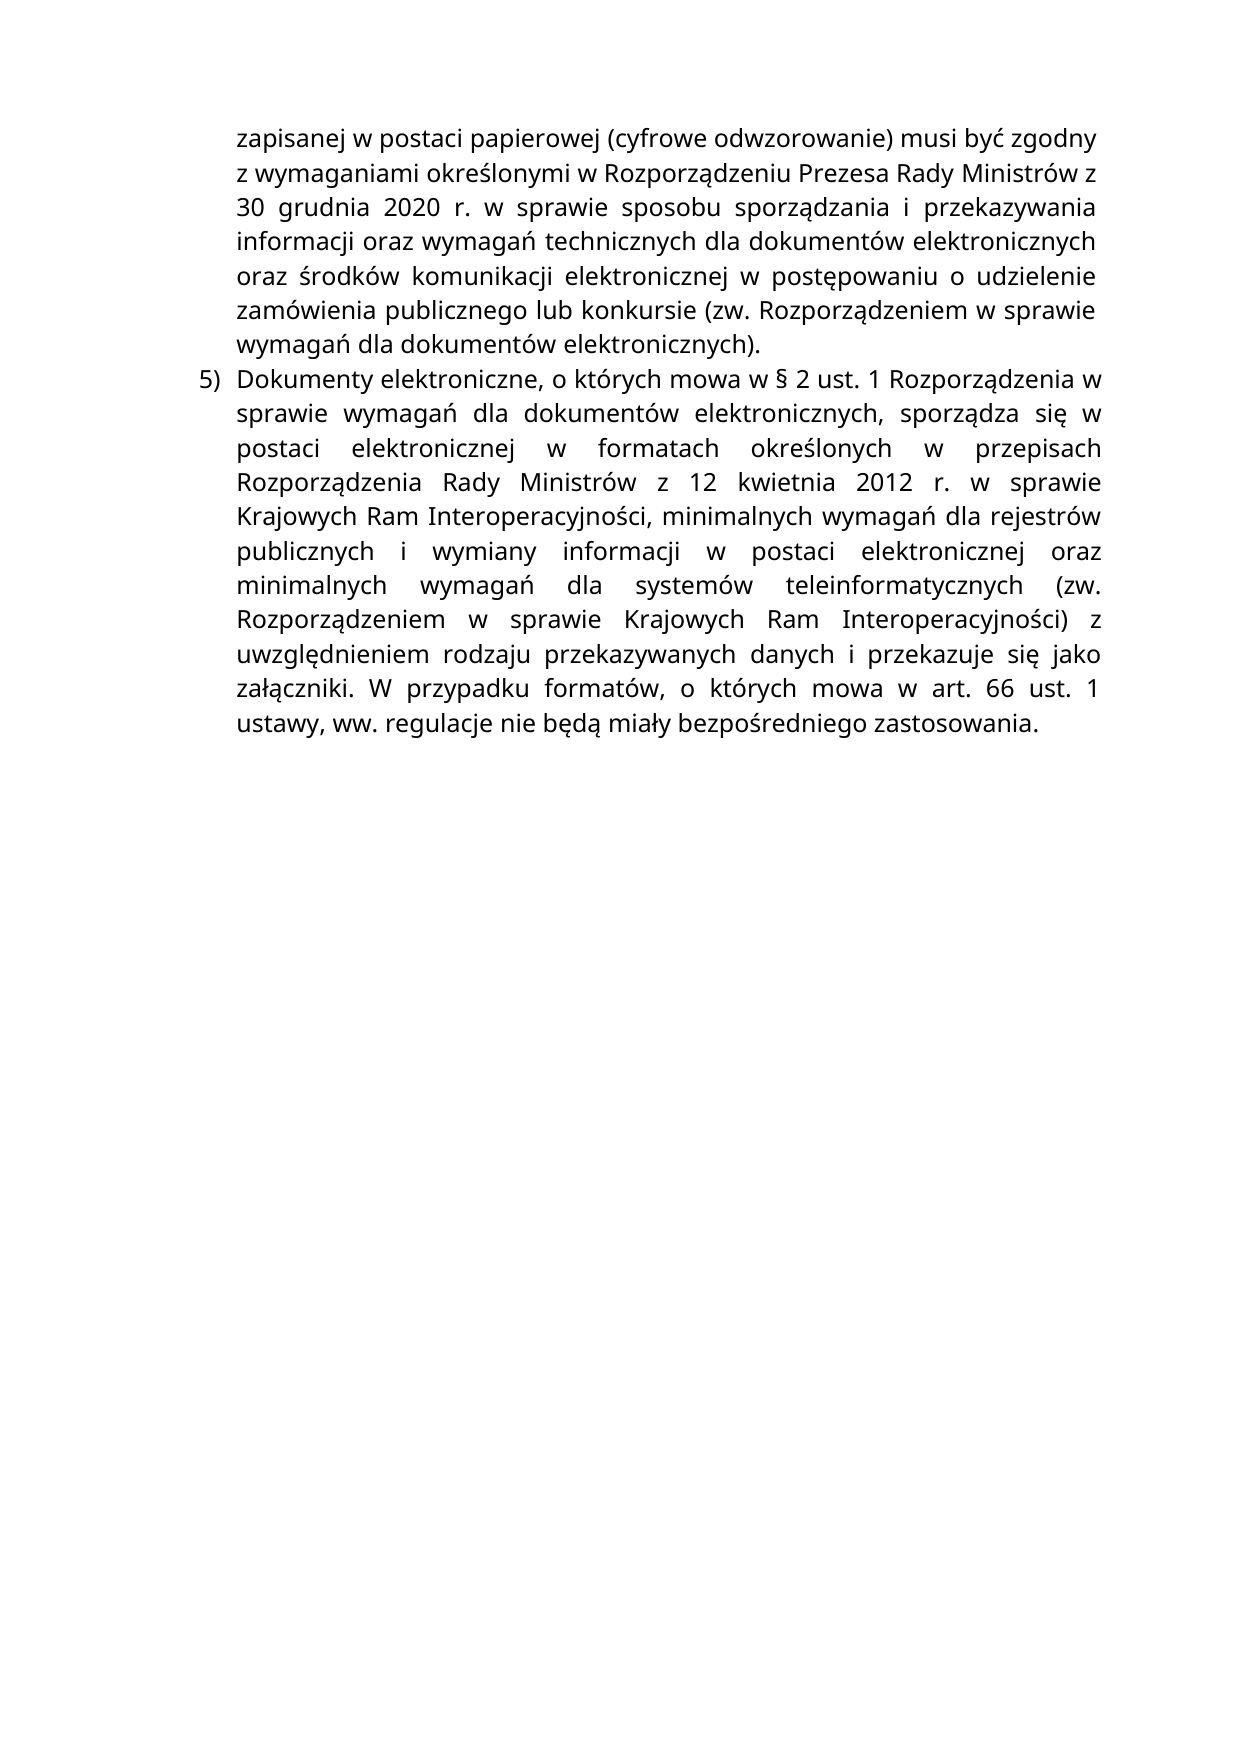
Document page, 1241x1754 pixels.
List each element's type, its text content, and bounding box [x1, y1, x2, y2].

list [199, 121, 1097, 361]
list Dokumenty elektroniczne, o których mowa w § 2 ust. 1 Rozporządzenia w sprawie wymagań dla dokumentów elektronicznych, sporządza się w postaci elektronicznej w formatach określonych w przepisach Rozporządzenia Rady Ministrów z 12 kwietnia 2012 r. w sprawie Krajowych Ram Interoperacyjności, minimalnych wymagań dla rejestrów publicznych i wymiany informacji w postaci elektronicznej oraz minimalnych wymagań dla systemów teleinformatycznych (zw. Rozporządzeniem w sprawie Krajowych Ram Interoperacyjności) z uwzględnieniem rodzaju przekazywanych danych i przekazuje się jako załączniki. W przypadku formatów, o których mowa w art. 66 ust. 1 ustawy, ww. regulacje nie będą miały bezpośredniego zastosowania. [199, 361, 1102, 739]
